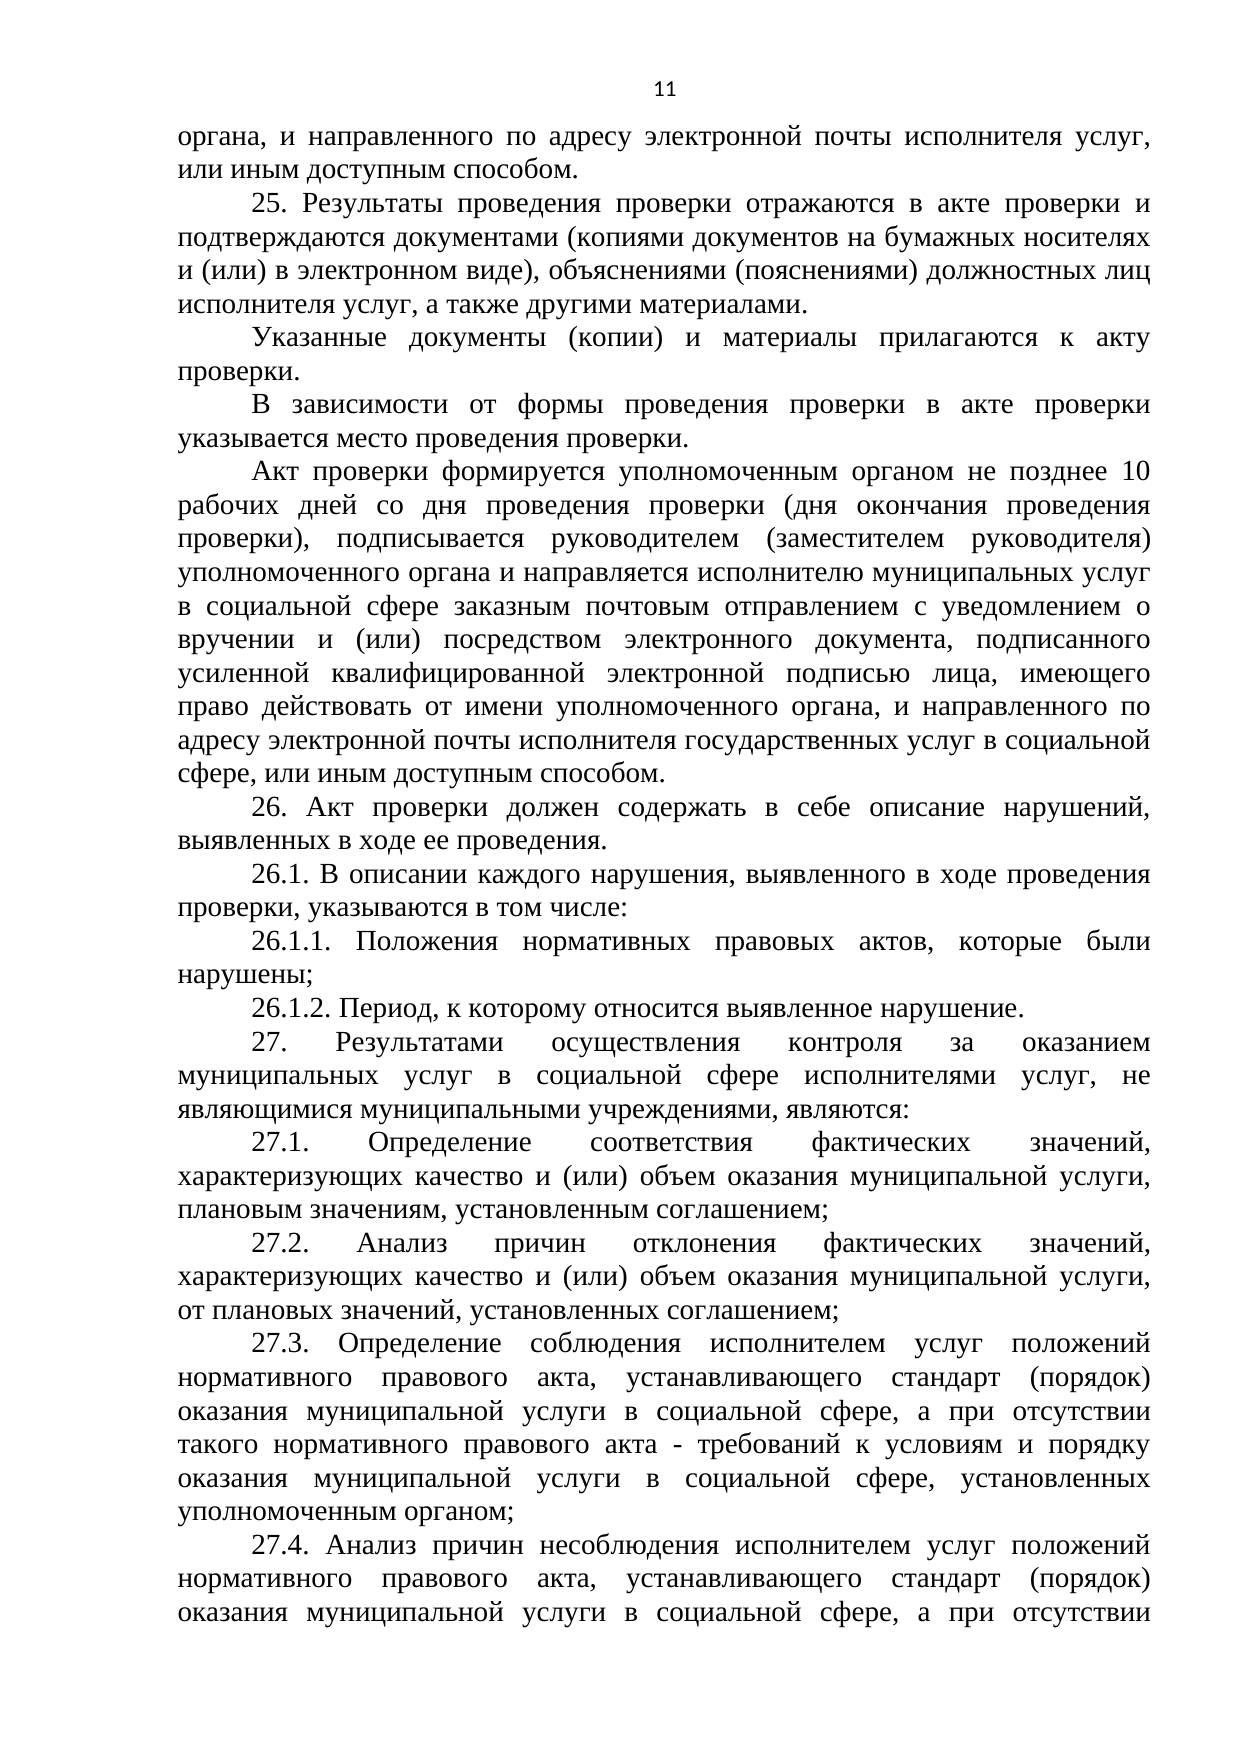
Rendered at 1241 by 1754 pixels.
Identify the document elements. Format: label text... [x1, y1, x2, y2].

text 27.1. Определение соответствия фактических значений, характеризующих качество и (или) объем оказания муниципальной услуги, плановым значениям, установленным соглашением; [177, 1124, 1152, 1225]
text 26.1.1. Положения нормативных правовых актов, которые были нарушены; [177, 923, 1152, 990]
text 26. Акт проверки должен содержать в себе описание нарушений, выявленных в ходе ее проведения. [177, 789, 1152, 856]
text 27.3. Определение соблюдения исполнителем услуг положений нормативного правового акта, устанавливающего стандарт (порядок) оказания муниципальной услуги в социальной сфере, а при отсутствии такого нормативного правового акта - требований к условиям и порядку оказания муниципальной услуги в социальной сфере, установленных уполномоченным органом; [177, 1326, 1152, 1527]
text 26.1.2. Период, к которому относится выявленное нарушение. [177, 990, 1152, 1024]
text Акт проверки формируется уполномоченным органом не позднее 10 рабочих дней со дня проведения проверки (дня окончания проведения проверки), подписывается руководителем (заместителем руководителя) уполномоченного органа и направляется исполнителю муниципальных услуг в социальной сфере заказным почтовым отправлением с уведомлением о вручении и (или) посредством электронного документа, подписанного усиленной квалифицированной электронной подписью лица, имеющего право действовать от имени уполномоченного органа, и направленного по адресу электронной почты исполнителя государственных услуг в социальной сфере, или иным доступным способом. [177, 453, 1152, 789]
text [177, 118, 1152, 185]
text 27.2. Анализ причин отклонения фактических значений, характеризующих качество и (или) объем оказания муниципальной услуги, от плановых значений, установленных соглашением; [177, 1225, 1152, 1326]
text 25. Результаты проведения проверки отражаются в акте проверки и подтверждаются документами (копиями документов на бумажных носителях и (или) в электронном виде), объяснениями (пояснениями) должностных лиц исполнителя услуг, а также другими материалами. [177, 185, 1152, 319]
text 26.1. В описании каждого нарушения, выявленного в ходе проведения проверки, указываются в том числе: [177, 856, 1152, 923]
text В зависимости от формы проведения проверки в акте проверки указывается место проведения проверки. [177, 386, 1152, 453]
text 27. Результатами осуществления контроля за оказанием муниципальных услуг в социальной сфере исполнителями услуг, не являющимися муниципальными учреждениями, являются: [177, 1024, 1152, 1124]
text Указанные документы (копии) и материалы прилагаются к акту проверки. [177, 319, 1152, 386]
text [177, 1527, 1152, 1627]
